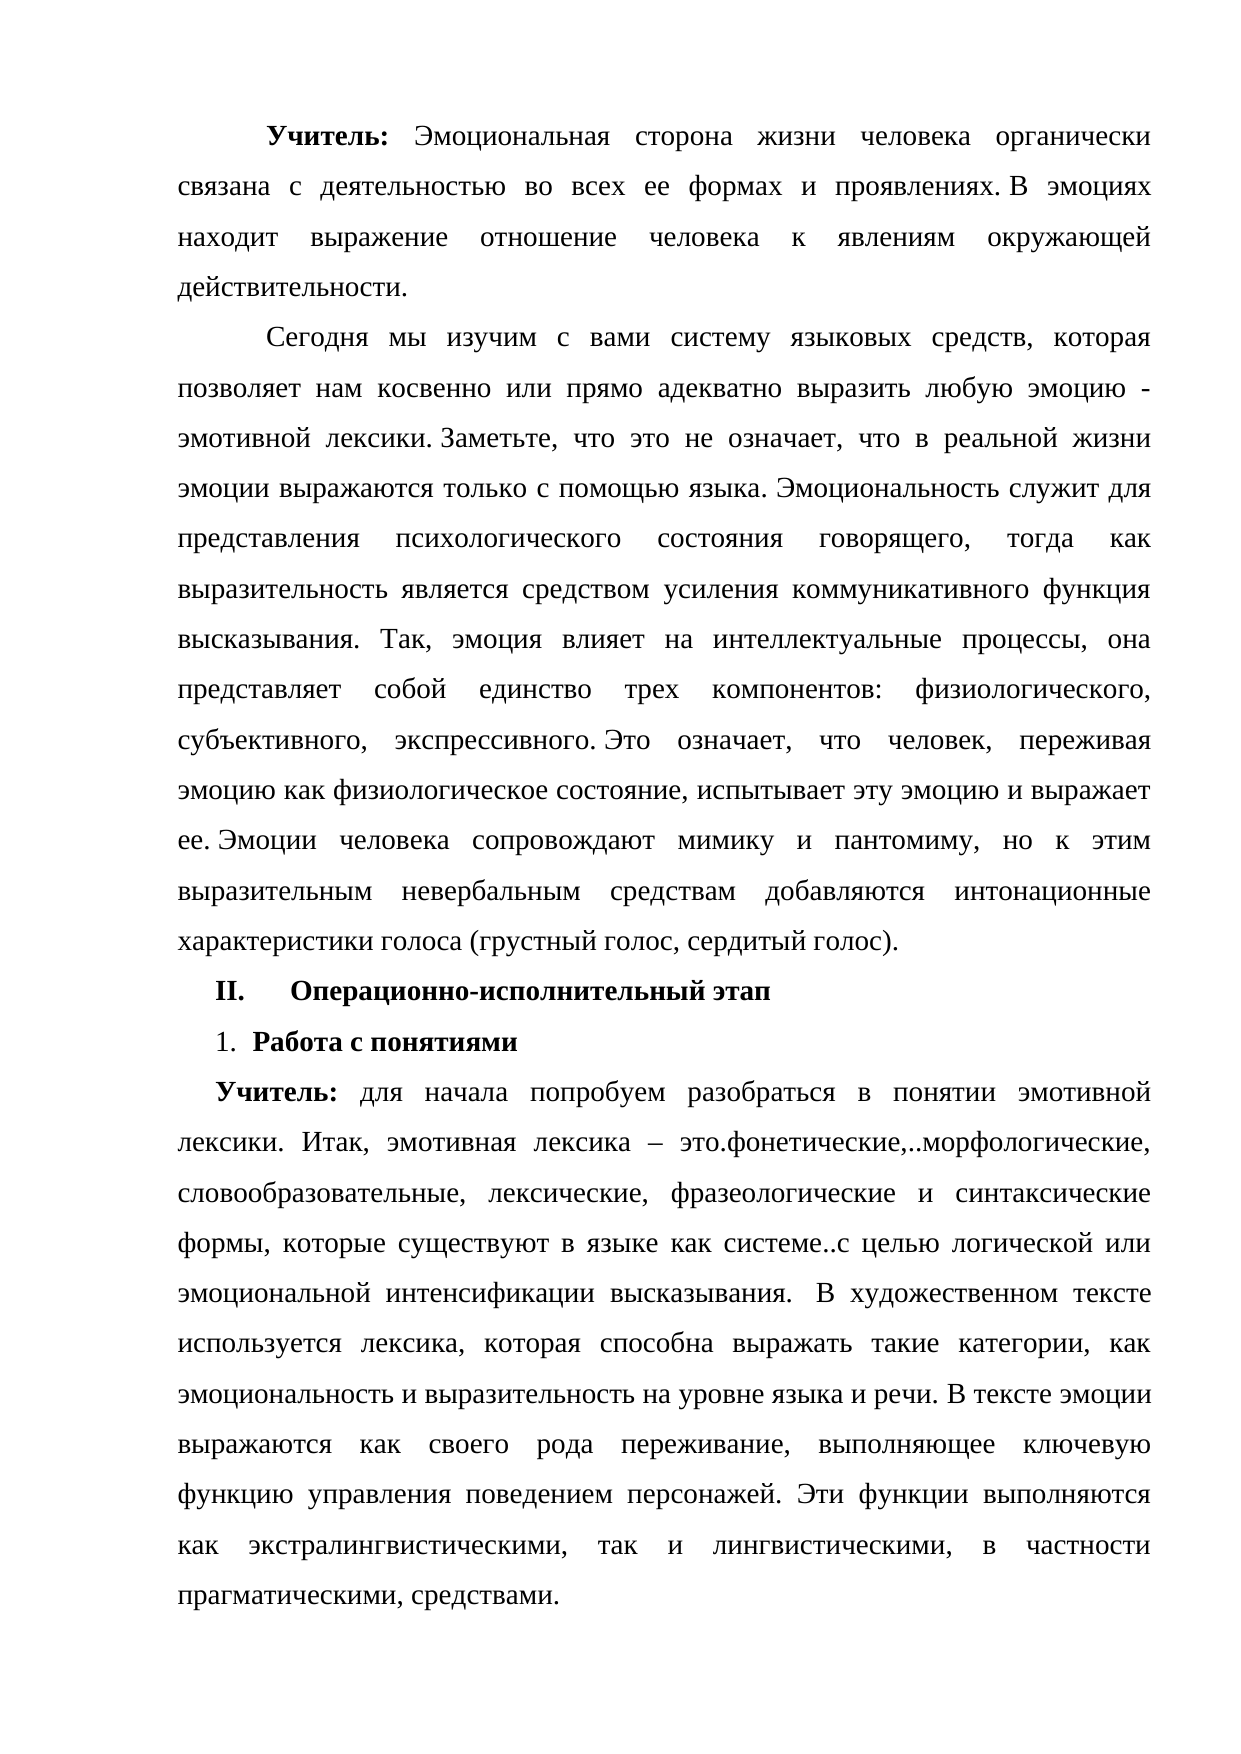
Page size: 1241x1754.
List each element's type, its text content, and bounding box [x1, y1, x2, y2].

list Операционно-исполнительный этап [215, 973, 1152, 1007]
text Сегодня мы изучим с вами систему языковых средств, которая позволяет нам косвенно или прямо адекватно выразить любую эмоцию - эмотивной лексики. Заметьте, что это не означает, что в реальной жизни эмоции выражаются только с помощью языка. Эмоциональность служит для представления психологического состояния говорящего, тогда как выразительность является средством усиления коммуникативного функция высказывания. Так, эмоция влияет на интеллектуальные процессы, она представляет собой единство трех компонентов: физиологического, субъективного, экспрессивного. Это означает, что человек, переживая эмоцию как физиологическое состояние, испытывает эту эмоцию и выражает ее. Эмоции человека сопровождают мимику и пантомиму, но к этим выразительным невербальным средствам добавляются интонационные характеристики голоса (грустный голос, сердитый голос). [177, 319, 1152, 957]
text Учитель: для начала попробуем разобраться в понятии эмотивной лексики. Итак, эмотивная лексика – это.фонетические,..морфологические, словообразовательные, лексические, фразеологические и синтаксические формы, которые существуют в языке как системе..с целью логической или эмоциональной интенсификации высказывания. В художественном тексте используется лексика, которая способна выражать такие категории, как эмоциональность и выразительность на уровне языка и речи. В тексте эмоции выражаются как своего рода переживание, выполняющее ключевую функцию управления поведением персонажей. Эти функции выполняются как экстралингвистическими, так и лингвистическими, в частности прагматическими, средствами. [177, 1074, 1152, 1611]
list Работа с понятиями [215, 1024, 1152, 1057]
text Учитель: Эмоциональная сторона жизни человека органически связана с деятельностью во всех ее формах и проявлениях. В эмоциях находит выражение отношение человека к явлениям окружающей действительности. [177, 118, 1152, 303]
